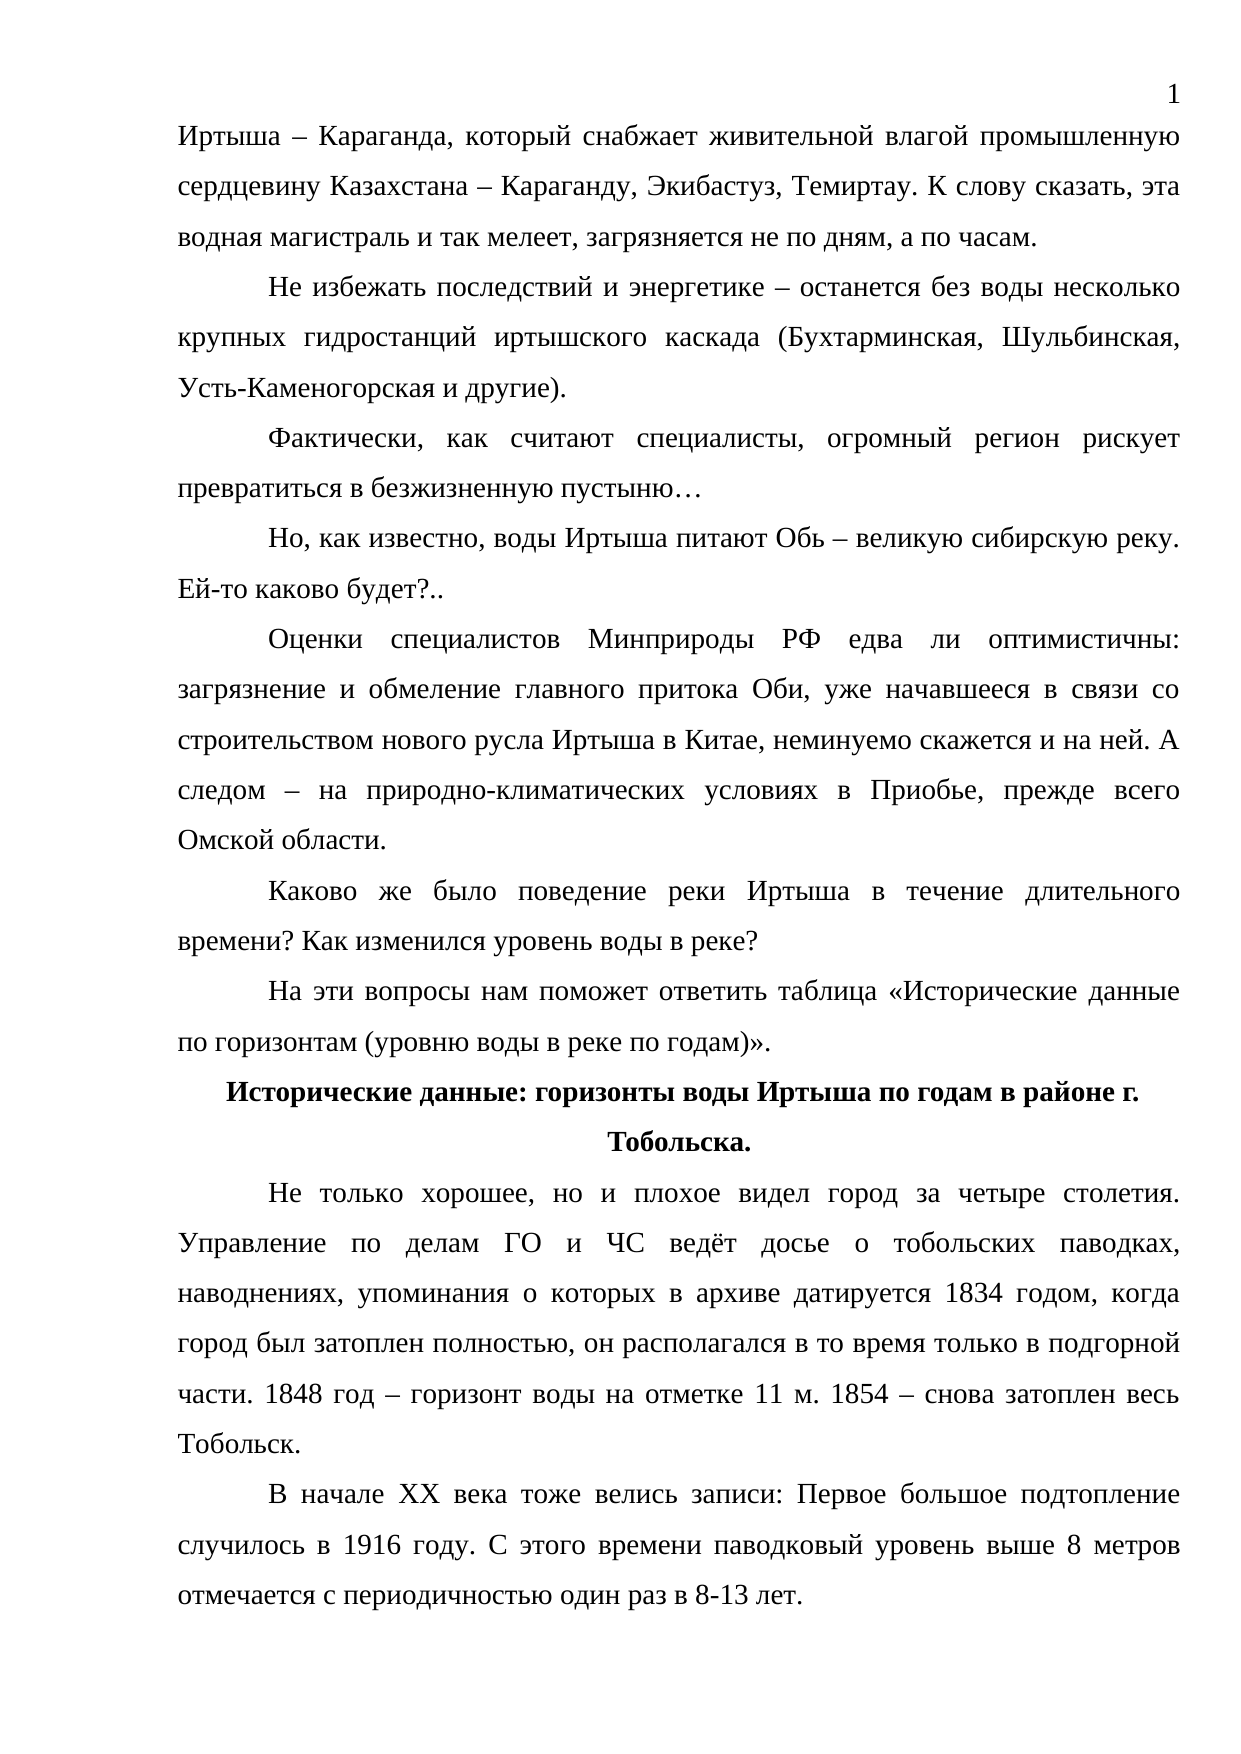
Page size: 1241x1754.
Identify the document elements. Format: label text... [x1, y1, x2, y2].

text В начале XX века тоже велись записи: Первое большое подтопление случилось в 1916 году. С этого времени паводковый уровень выше 8 метров отмечается с периодичностью один раз в 8-13 лет. [177, 1477, 1181, 1611]
text Каково же было поведение реки Иртыша в течение длительного времени? Как изменился уровень воды в реке? [177, 873, 1181, 957]
text Не избежать последствий и энергетике – останется без воды несколько крупных гидростанций иртышского каскада (Бухтарминская, Шульбинская, Усть-Каменогорская и другие). [177, 269, 1181, 403]
text Не только хорошее, но и плохое видел город за четыре столетия. Управление по делам ГО и ЧС ведёт досье о тобольских паводках, наводнениях, упоминания о которых в архиве датируется 1834 годом, когда город был затоплен полностью, он располагался в то время только в подгорной части. 1848 год – горизонт воды на отметке 11 м. 1854 – снова затоплен весь Тобольск. [177, 1175, 1181, 1460]
text Но, как известно, воды Иртыша питают Обь – великую сибирскую реку. Ей-то каково будет?.. [177, 521, 1181, 604]
subtitle Исторические данные: горизонты воды Иртыша по годам в районе г. Тобольска. [177, 1074, 1181, 1158]
text Оценки специалистов Минприроды РФ едва ли оптимистичны: загрязнение и обмеление главного притока Оби, уже начавшееся в связи со строительством нового русла Иртыша в Китае, неминуемо скажется и на ней. А следом – на природно-климатических условиях в Приобье, прежде всего Омской области. [177, 621, 1181, 856]
text На эти вопросы нам поможет ответить таблица «Исторические данные по горизонтам (уровню воды в реке по годам)». [177, 973, 1181, 1057]
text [177, 118, 1181, 252]
text Фактически, как считают специалисты, огромный регион рискует превратиться в безжизненную пустыню… [177, 420, 1181, 504]
